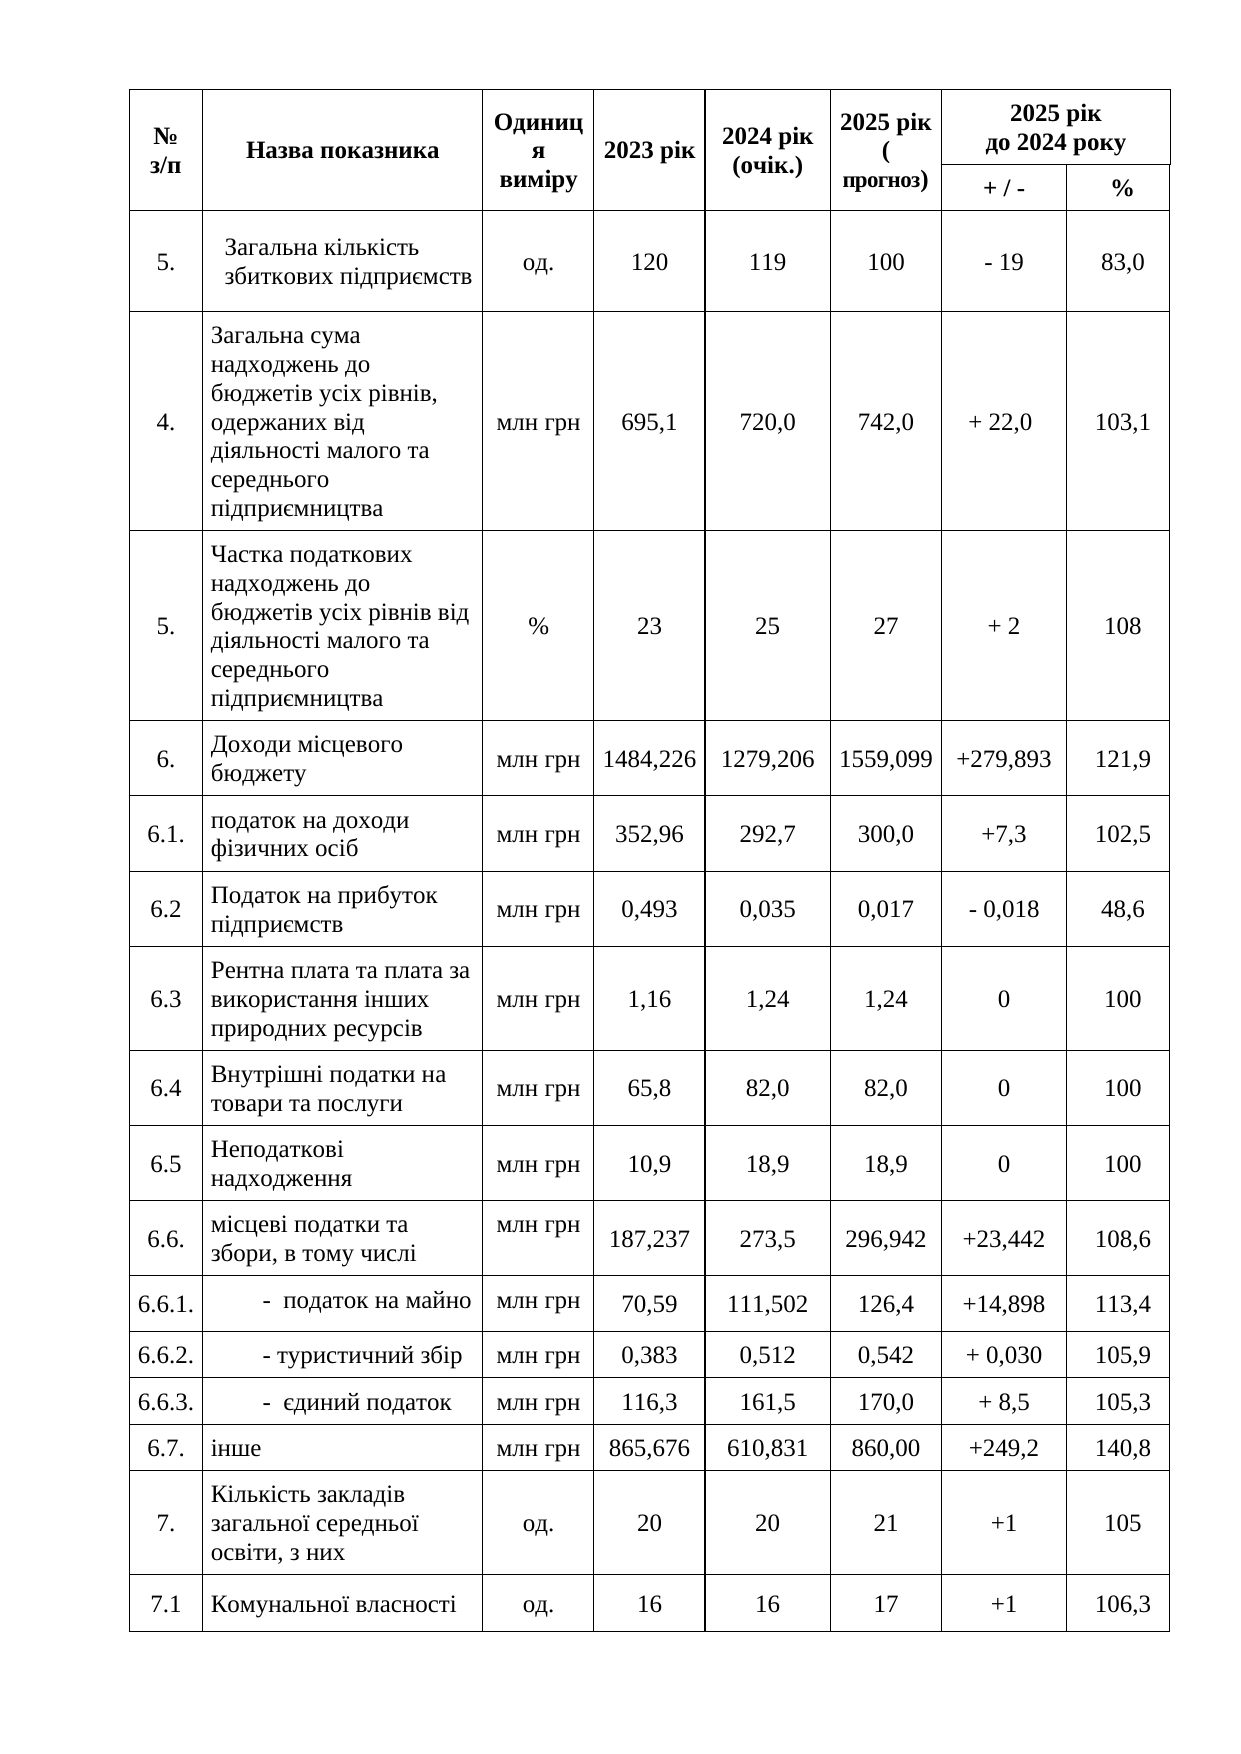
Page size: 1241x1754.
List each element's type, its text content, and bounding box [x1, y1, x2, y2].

table_cell 4. [130, 312, 202, 530]
table_cell млн грн [483, 796, 593, 871]
table_cell 10,9 [594, 1126, 704, 1200]
table_cell податок на доходи фізичних осіб [203, 796, 482, 871]
table_cell 865,676 [594, 1425, 704, 1470]
table_cell 0,383 [594, 1332, 704, 1377]
table_cell 100 [1067, 1051, 1169, 1125]
table_header 2025 рік (прогноз) [831, 90, 941, 210]
table_cell 106,3 [1067, 1575, 1169, 1631]
table_cell 0 [942, 1051, 1066, 1125]
table_cell + 8,5 [942, 1378, 1066, 1424]
table_header 2024 рік (очік.) [706, 90, 830, 210]
table_cell 82,0 [831, 1051, 941, 1125]
table_cell млн грн [483, 1276, 593, 1331]
table_cell 17 [831, 1575, 941, 1631]
table_cell +279,893 [942, 721, 1066, 795]
table_header 2025 рік до 2024 року [942, 90, 1170, 164]
table_cell 296,942 [831, 1201, 941, 1275]
table_cell 6.2 [130, 872, 202, 946]
table_header № з/п [130, 90, 202, 210]
table_cell 610,831 [706, 1425, 830, 1470]
table_cell 23 [594, 531, 704, 720]
table_cell 695,1 [594, 312, 704, 530]
table_header Одиниця виміру [483, 90, 593, 210]
table_cell + 0,030 [942, 1332, 1066, 1377]
table_cell місцеві податки та збори, в тому числі [203, 1201, 482, 1275]
table_cell - єдиний податок [203, 1378, 482, 1424]
table_cell 6.3 [130, 947, 202, 1050]
table_cell 300,0 [831, 796, 941, 871]
table_cell 18,9 [706, 1126, 830, 1200]
table_cell 65,8 [594, 1051, 704, 1125]
table_cell % [1067, 165, 1169, 210]
table_cell 6.5 [130, 1126, 202, 1200]
table_cell + / - [942, 165, 1066, 210]
table_cell 6.6.3. [130, 1378, 202, 1424]
table_cell - 0,018 [942, 872, 1066, 946]
table_cell Рентна плата та плата за використання інших природних ресурсів [203, 947, 482, 1050]
table_cell +249,2 [942, 1425, 1066, 1470]
table_cell +7,3 [942, 796, 1066, 871]
table_cell Комунальної власності [203, 1575, 482, 1631]
table_cell 111,502 [706, 1276, 830, 1331]
table_cell інше [203, 1425, 482, 1470]
table_cell млн грн [483, 947, 593, 1050]
table_cell 0 [942, 947, 1066, 1050]
table_cell 116,3 [594, 1378, 704, 1424]
table_cell 20 [594, 1471, 704, 1574]
table_cell од. [483, 1471, 593, 1574]
table_cell 27 [831, 531, 941, 720]
table_cell Частка податкових надходжень до бюджетів усіх рівнів від діяльності малого та середнього підприємництва [203, 531, 482, 720]
table_cell 1279,206 [706, 721, 830, 795]
table_cell 6.4 [130, 1051, 202, 1125]
table_cell од. [483, 211, 593, 311]
table_cell 6.7. [130, 1425, 202, 1470]
table_cell 161,5 [706, 1378, 830, 1424]
table_cell млн грн [483, 721, 593, 795]
table_cell 0,035 [706, 872, 830, 946]
table_cell 6.6.1. [130, 1276, 202, 1331]
table_cell Загальна кількість збиткових підприємств [203, 211, 482, 311]
table_header 2023 рік [594, 90, 704, 210]
table_cell млн грн [483, 1425, 593, 1470]
table_cell 1559,099 [831, 721, 941, 795]
table_cell 105,9 [1067, 1332, 1169, 1377]
table_cell + 2 [942, 531, 1066, 720]
table_cell 742,0 [831, 312, 941, 530]
table_cell 16 [594, 1575, 704, 1631]
table_cell 7.1 [130, 1575, 202, 1631]
table_cell 273,5 [706, 1201, 830, 1275]
table_cell млн грн [483, 312, 593, 530]
table_cell 5. [130, 211, 202, 311]
table_cell Внутрішні податки на товари та послуги [203, 1051, 482, 1125]
table_cell 126,4 [831, 1276, 941, 1331]
table_cell 860,00 [831, 1425, 941, 1470]
table_cell +14,898 [942, 1276, 1066, 1331]
table_cell 16 [706, 1575, 830, 1631]
table_cell 5. [130, 531, 202, 720]
table_cell 1,24 [706, 947, 830, 1050]
table_cell 0,017 [831, 872, 941, 946]
table_cell 120 [594, 211, 704, 311]
table_cell +1 [942, 1471, 1066, 1574]
table_cell +1 [942, 1575, 1066, 1631]
table_cell 187,237 [594, 1201, 704, 1275]
table_cell 108,6 [1067, 1201, 1169, 1275]
table_cell 100 [831, 211, 941, 311]
table_cell 1484,226 [594, 721, 704, 795]
table_cell 113,4 [1067, 1276, 1169, 1331]
table_cell 6. [130, 721, 202, 795]
table_cell 0,493 [594, 872, 704, 946]
table_cell 121,9 [1067, 721, 1169, 795]
table_cell млн грн [483, 1201, 593, 1275]
table_cell млн грн [483, 1378, 593, 1424]
table_cell - 19 [942, 211, 1066, 311]
table_cell 70,59 [594, 1276, 704, 1331]
table_cell 21 [831, 1471, 941, 1574]
table_cell 105 [1067, 1471, 1169, 1574]
table_cell 170,0 [831, 1378, 941, 1424]
table_cell 100 [1067, 1126, 1169, 1200]
table_cell млн грн [483, 1126, 593, 1200]
table_cell 6.6.2. [130, 1332, 202, 1377]
table_cell 20 [706, 1471, 830, 1574]
table_cell 82,0 [706, 1051, 830, 1125]
table_cell 292,7 [706, 796, 830, 871]
table_cell 0,542 [831, 1332, 941, 1377]
table_cell % [483, 531, 593, 720]
table_cell 140,8 [1067, 1425, 1169, 1470]
table_cell млн грн [483, 1332, 593, 1377]
table_cell 6.6. [130, 1201, 202, 1275]
table_cell 105,3 [1067, 1378, 1169, 1424]
table_cell 1,16 [594, 947, 704, 1050]
table_cell Доходи місцевого бюджету [203, 721, 482, 795]
table_cell Загальна сума надходжень до бюджетів усіх рівнів, одержаних від діяльності малого та середнього підприємництва [203, 312, 482, 530]
table_cell 103,1 [1067, 312, 1169, 530]
table_cell + 22,0 [942, 312, 1066, 530]
table_cell 18,9 [831, 1126, 941, 1200]
table_cell 102,5 [1067, 796, 1169, 871]
table_cell Податок на прибуток підприємств [203, 872, 482, 946]
table_cell 720,0 [706, 312, 830, 530]
table_cell 48,6 [1067, 872, 1169, 946]
table_cell 0 [942, 1126, 1066, 1200]
table_cell Кількість закладів загальної середньої освіти, з них [203, 1471, 482, 1574]
table_cell 6.1. [130, 796, 202, 871]
table_cell 83,0 [1067, 211, 1169, 311]
table_cell Неподаткові надходження [203, 1126, 482, 1200]
table_cell 7. [130, 1471, 202, 1574]
table_cell 108 [1067, 531, 1169, 720]
table_header Назва показника [203, 90, 482, 210]
table_cell 352,96 [594, 796, 704, 871]
table_cell +23,442 [942, 1201, 1066, 1275]
table_cell - податок на майно [203, 1276, 482, 1331]
table_cell млн грн [483, 1051, 593, 1125]
table_cell 0,512 [706, 1332, 830, 1377]
table_cell млн грн [483, 872, 593, 946]
table_cell 25 [706, 531, 830, 720]
table_cell 119 [706, 211, 830, 311]
table_cell од. [483, 1575, 593, 1631]
table_cell 100 [1067, 947, 1169, 1050]
table_cell 1,24 [831, 947, 941, 1050]
table_cell - туристичний збір [203, 1332, 482, 1377]
